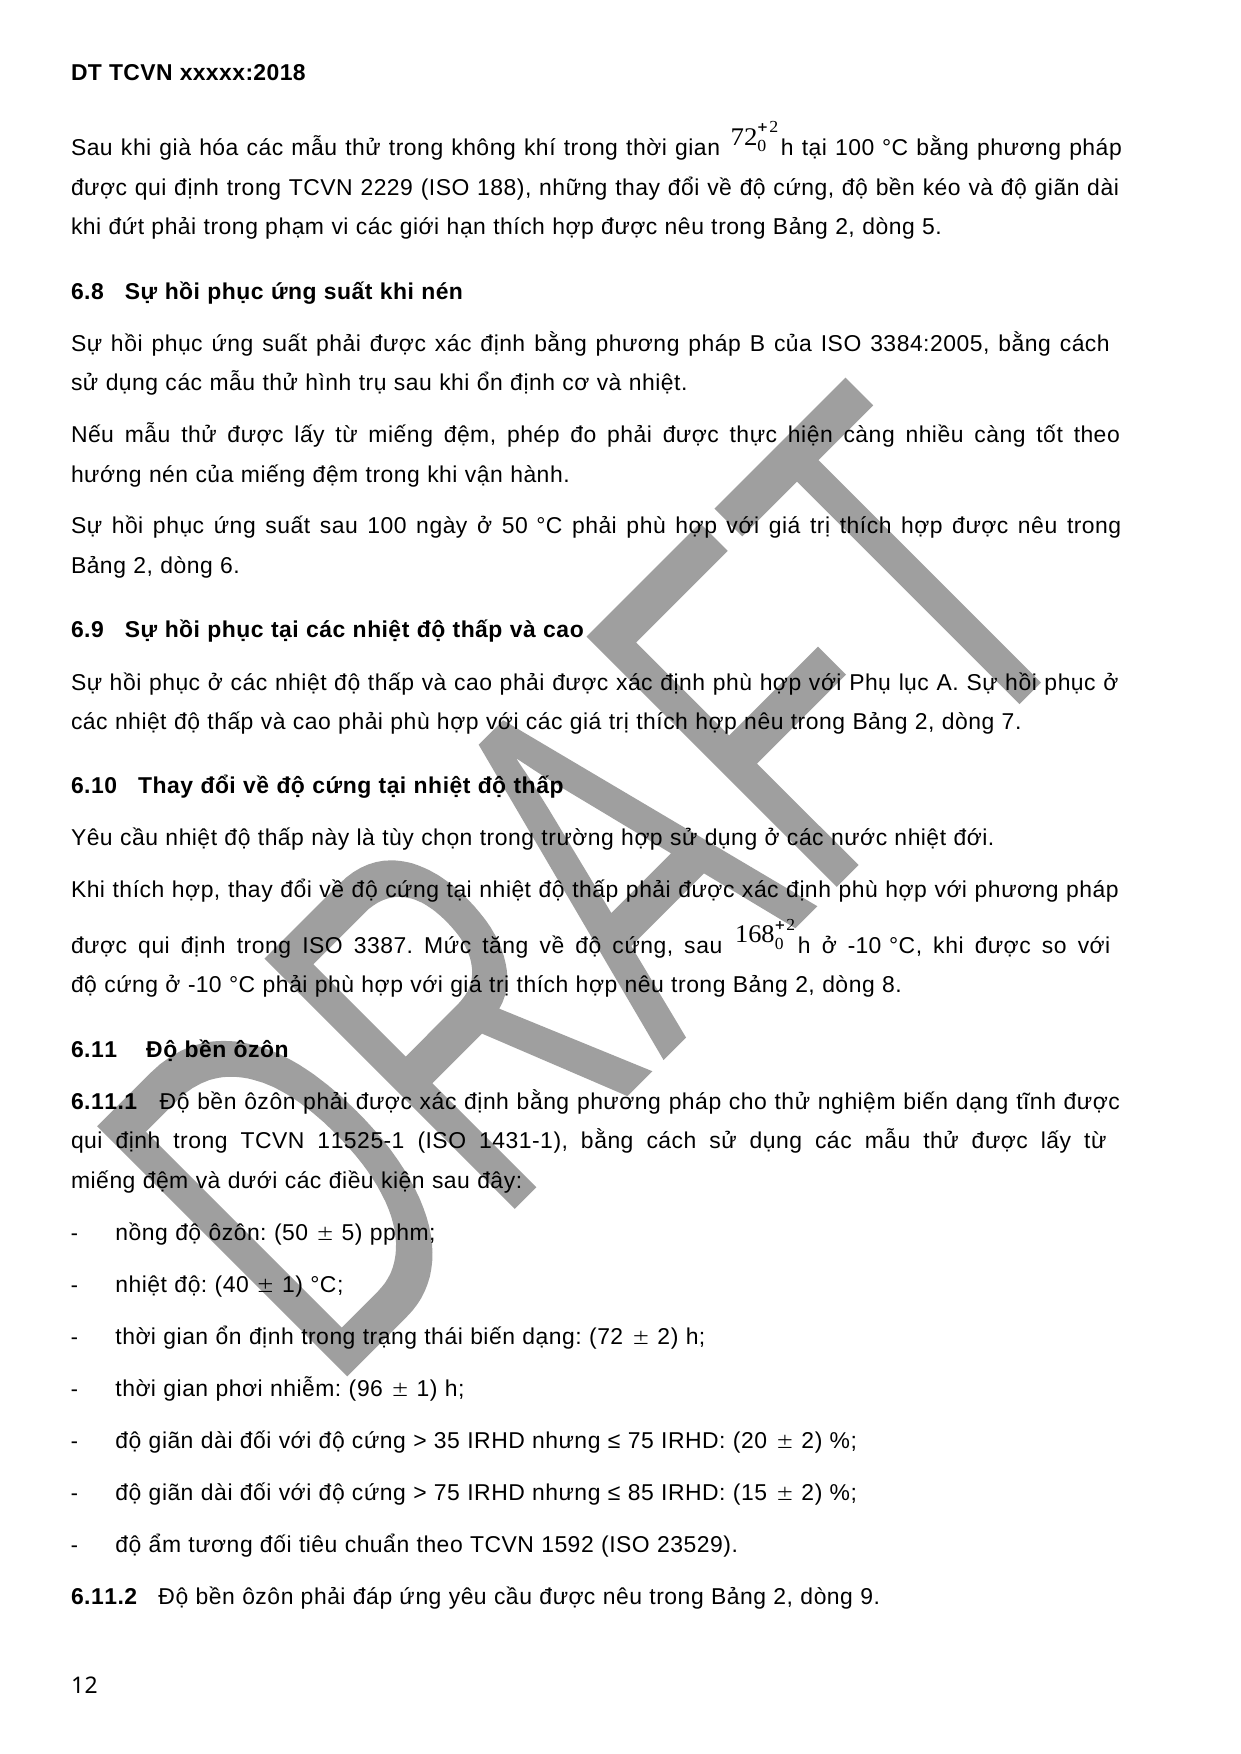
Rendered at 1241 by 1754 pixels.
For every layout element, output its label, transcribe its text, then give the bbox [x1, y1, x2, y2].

text 6.11.2 Độ bền ôzôn phải đáp ứng yêu cầu được nêu trong Bảng 2, dòng 9. [71, 1583, 1122, 1609]
text Yêu cầu nhiệt độ thấp này là tùy chọn trong trường hợp sử dụng ở các nước nhiệt đới. [71, 824, 1122, 851]
list nhiệt độ: (40 1) °C; [71, 1271, 1122, 1297]
text 6.11.1 Độ bền ôzôn phải được xác định bằng phương pháp cho thử nghiệm biến dạng tĩnh được qui định trong TCVN 11525-1 (ISO 1431-1), bằng cách sử dụng các mẫu thử được lấy từ miếng đệm và dưới các điều kiện sau đây: [71, 1088, 1122, 1193]
subtitle 6.9 Sự hồi phục tại các nhiệt độ thấp và cao [71, 616, 1122, 643]
text Sự hồi phục ứng suất sau 100 ngày ở 50 °C phải phù hợp với giá trị thích hợp được nêu trong Bảng 2, dòng 6. [71, 512, 1122, 578]
text Khi thích hợp, thay đổi về độ cứng tại nhiệt độ thấp phải được xác định phù hợp với phương pháp được qui định trong ISO 3387. Mức tăng về độ cứng, sau h ở 10 °C, khi được so với độ cứng ở 10 °C phải phù hợp với giá trị thích hợp nêu trong Bảng 2, dòng 8. [71, 876, 1122, 998]
text Sự hồi phục ứng suất phải được xác định bằng phương pháp B của ISO 3384:2005, bằng cách sử dụng các mẫu thử hình trụ sau khi ổn định cơ và nhiệt. [71, 329, 1122, 395]
list nồng độ ôzôn: (50 5) pphm; [71, 1219, 1122, 1245]
subtitle Độ bền ôzôn [71, 1036, 1122, 1062]
text Sự hồi phục ở các nhiệt độ thấp và cao phải được xác định phù hợp với Phụ lục A. Sự hồi phục ở các nhiệt độ thấp và cao phải phù hợp với các giá trị thích hợp nêu trong Bảng 2, dòng 7. [71, 668, 1122, 734]
list độ ẩm tương đối tiêu chuẩn theo TCVN 1592 (ISO 23529). [71, 1531, 1122, 1557]
text Nếu mẫu thử được lấy từ miếng đệm, phép đo phải được thực hiện càng nhiều càng tốt theo hướng nén của miếng đệm trong khi vận hành. [71, 421, 1122, 487]
text Sau khi già hóa các mẫu thử trong không khí trong thời gian h tại 100 °C bằng phương pháp được qui định trong TCVN 2229 (ISO 188), những thay đổi về độ cứng, độ bền kéo và độ giãn dài khi đứt phải trong phạm vi các giới hạn thích hợp được nêu trong Bảng 2, dòng 5. [71, 118, 1122, 239]
subtitle 6.10 Thay đổi về độ cứng tại nhiệt độ thấp [71, 772, 1122, 799]
list độ giãn dài đối với độ cứng > 75 IRHD nhưng ≤ 85 IRHD: (15 2) %; [71, 1479, 1122, 1505]
list thời gian ổn định trong trạng thái biến dạng: (72 2) h; [71, 1323, 1122, 1349]
list độ giãn dài đối với độ cứng > 35 IRHD nhưng ≤ 75 IRHD: (20 2) %; [71, 1427, 1122, 1453]
list thời gian phơi nhiễm: (96 1) h; [71, 1375, 1122, 1401]
subtitle 6.8 Sự hồi phục ứng suất khi nén [71, 278, 1122, 304]
